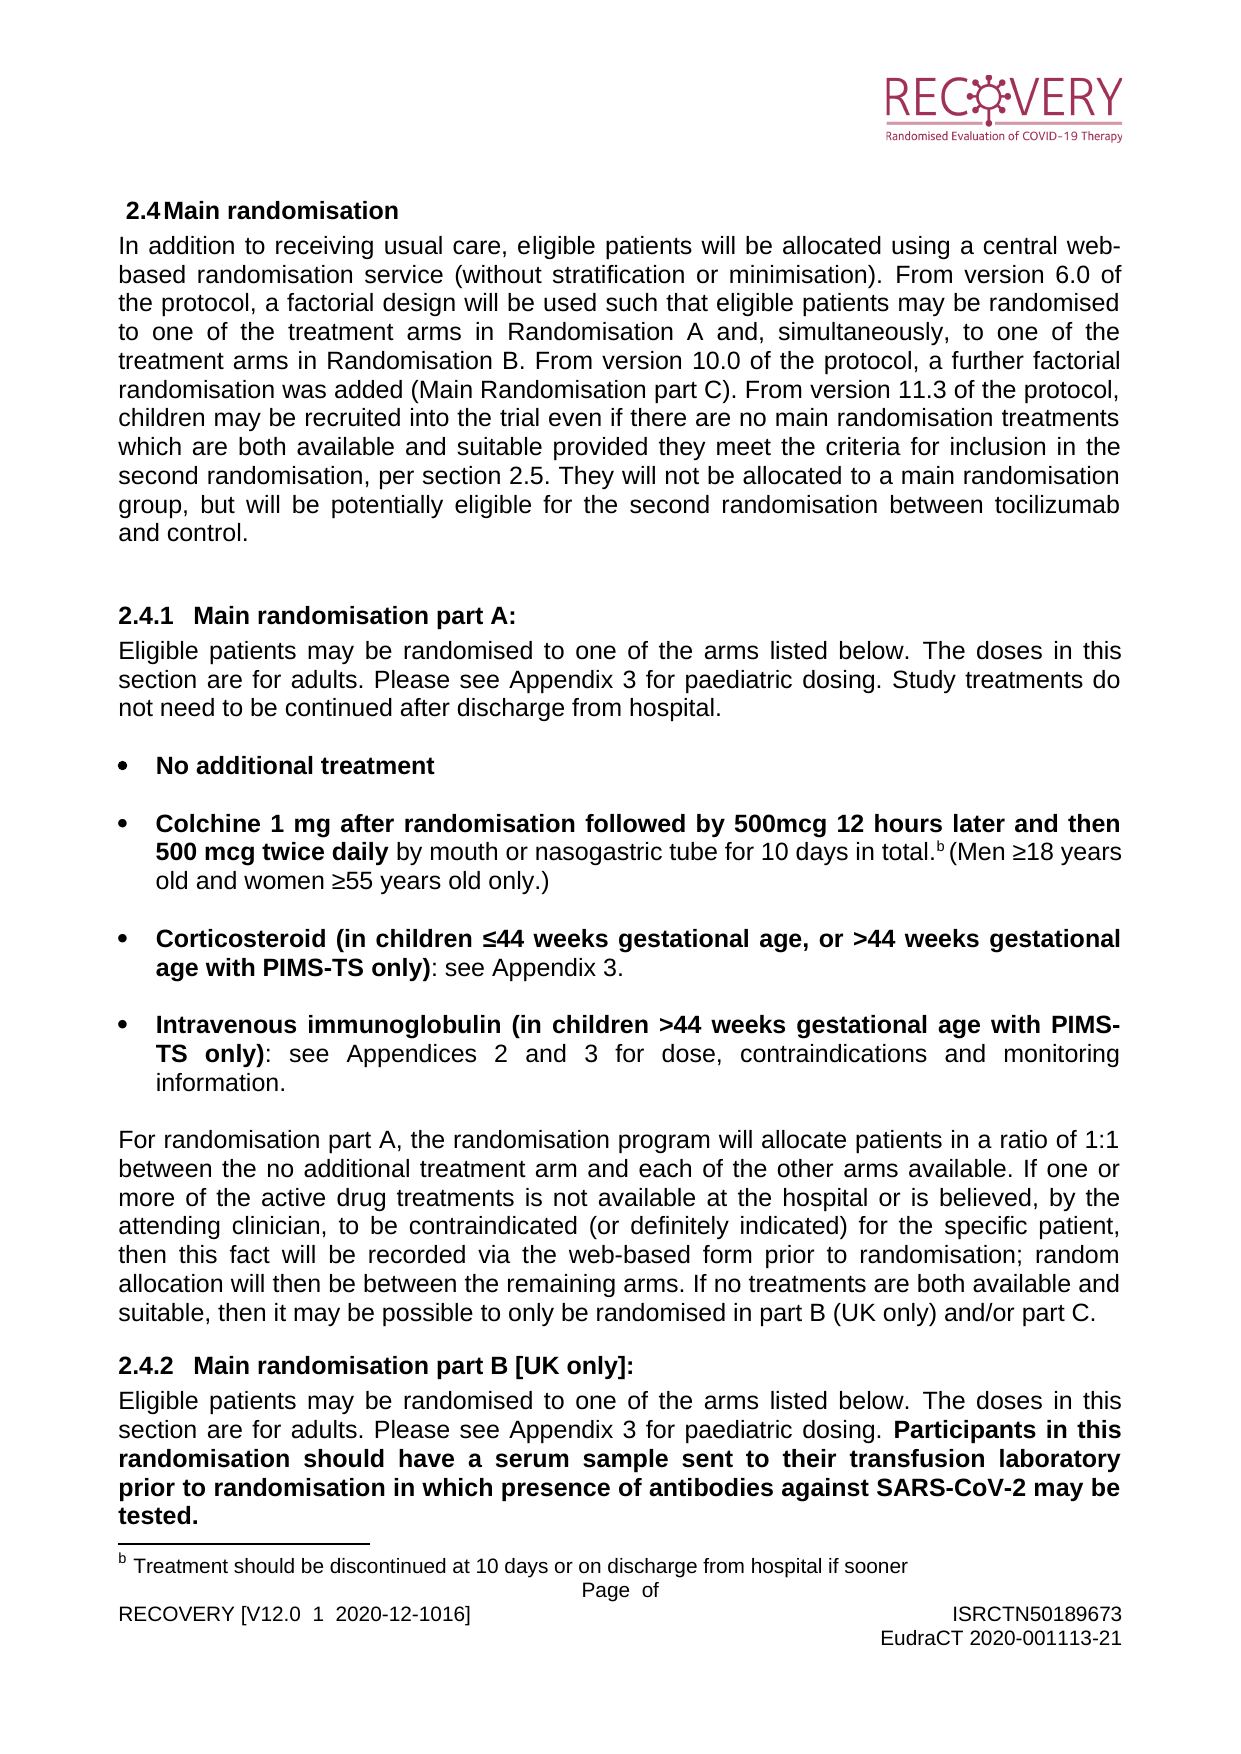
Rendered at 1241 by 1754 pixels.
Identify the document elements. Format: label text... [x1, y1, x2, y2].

list Intravenous immunoglobulin (in children >44 weeks gestational age with PIMS-TS only): see Appendices 2 and 3 for dose, contraindications and monitoring information. [118, 1010, 1122, 1096]
list Corticosteroid (in children ≤44 weeks gestational age, or >44 weeks gestational age with PIMS-TS only): see Appendix 3. [118, 924, 1122, 981]
text For randomisation part A, the randomisation program will allocate patients in a ratio of 1:1 between the no additional treatment arm and each of the other arms available. If one or more of the active drug treatments is not available at the hospital or is believed, by the attending clinician, to be contraindicated (or definitely indicated) for the specific patient, then this fact will be recorded via the web-based form prior to randomisation; random allocation will then be between the remaining arms. If no treatments are both available and suitable, then it may be possible to only be randomised in part B (UK only) and/or part C. [118, 1125, 1122, 1326]
subtitle Main randomisation part B [UK only]: [118, 1351, 1122, 1380]
text Eligible patients may be randomised to one of the arms listed below. The doses in this section are for adults. Please see Appendix 3 for paediatric dosing. Participants in this randomisation should have a serum sample sent to their transfusion laboratory prior to randomisation in which presence of antibodies against SARS-CoV-2 may be tested. [118, 1386, 1122, 1530]
text Eligible patients may be randomised to one of the arms listed below. The doses in this section are for adults. Please see Appendix 3 for paediatric dosing. Study treatments do not need to be continued after discharge from hospital. [118, 636, 1122, 722]
subtitle Main randomisation [126, 196, 1122, 225]
list No additional treatment [118, 751, 1122, 780]
subtitle Main randomisation part A: [118, 601, 1122, 630]
text In addition to receiving usual care, eligible patients will be allocated using a central web-based randomisation service (without stratification or minimisation). From version 6.0 of the protocol, a factorial design will be used such that eligible patients may be randomised to one of the treatment arms in Randomisation A and, simultaneously, to one of the treatment arms in Randomisation B. From version 10.0 of the protocol, a further factorial randomisation was added (Main Randomisation part C). From version 11.3 of the protocol, children may be recruited into the trial even if there are no main randomisation treatments which are both available and suitable provided they meet the criteria for inclusion in the second randomisation, per section 2.5. They will not be allocated to a main randomisation group, but will be potentially eligible for the second randomisation between tocilizumab and control. [118, 231, 1122, 547]
list Colchine 1 mg after randomisation followed by 500mcg 12 hours later and then 500 mcg twice daily by mouth or nasogastric tube for 10 days in total. (Men ≥18 years old and women ≥55 years old only.) [118, 808, 1122, 895]
picture [886, 75, 1123, 143]
